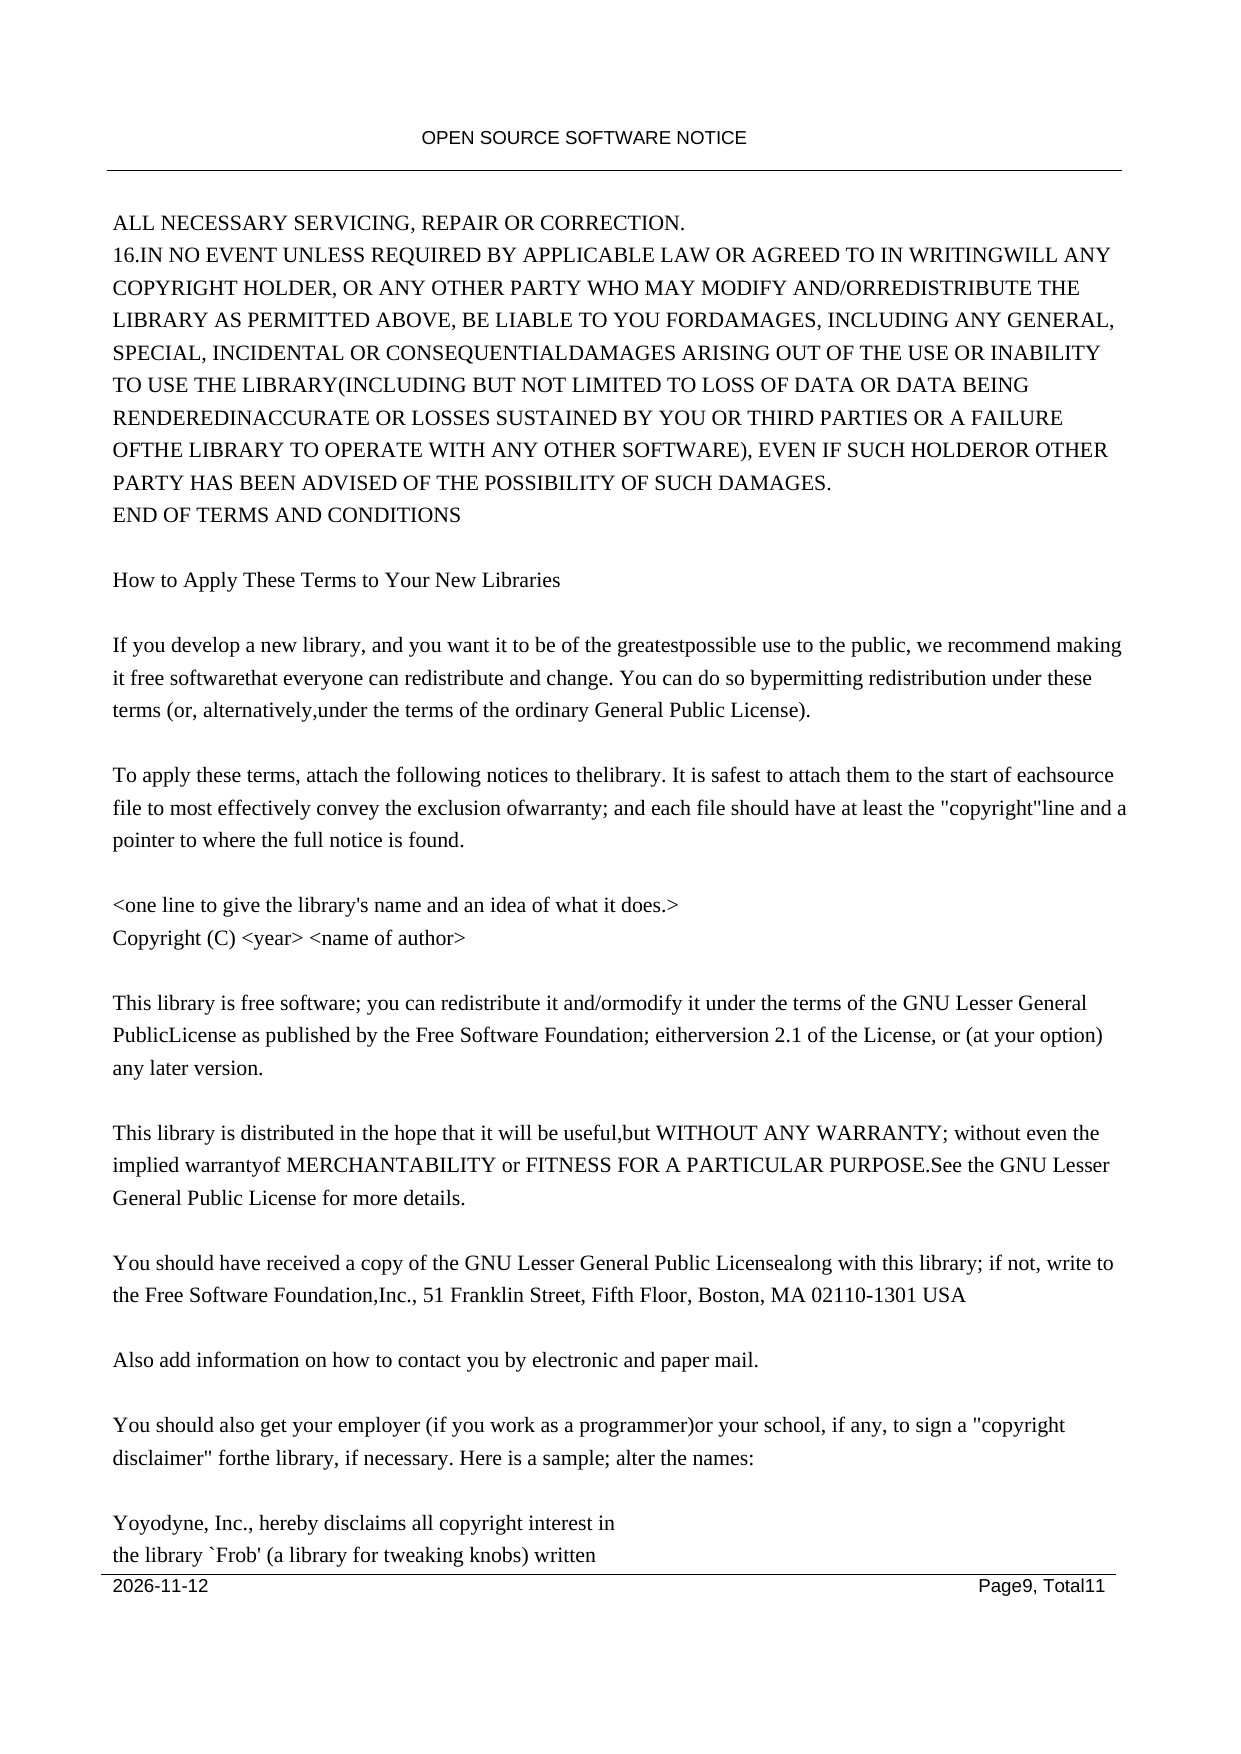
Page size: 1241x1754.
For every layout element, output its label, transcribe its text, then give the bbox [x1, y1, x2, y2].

text END OF TERMS AND CONDITIONS [112, 499, 1128, 531]
text Yoyodyne, Inc., hereby disclaims all copyright interest in [112, 1506, 1128, 1539]
text Also add information on how to contact you by electronic and paper mail. [112, 1344, 1128, 1376]
text <one line to give the library's name and an idea of what it does.> [112, 889, 1128, 921]
text To apply these terms, attach the following notices to thelibrary. It is safest to attach them to the start of eachsource file to most effectively convey the exclusion ofwarranty; and each file should have at least the "copyright"line and a pointer to where the full notice is found. [112, 759, 1128, 856]
text Copyright (C) <year> <name of author> [112, 921, 1128, 954]
text the library `Frob' (a library for tweaking knobs) written [112, 1539, 1128, 1571]
text You should have received a copy of the GNU Lesser General Public Licensealong with this library; if not, write to the Free Software Foundation,Inc., 51 Franklin Street, Fifth Floor, Boston, MA 02110-1301 USA [112, 1246, 1128, 1311]
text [112, 206, 1128, 239]
text You should also get your employer (if you work as a programmer)or your school, if any, to sign a "copyright disclaimer" forthe library, if necessary. Here is a sample; alter the names: [112, 1409, 1128, 1474]
text This library is free software; you can redistribute it and/ormodify it under the terms of the GNU Lesser General PublicLicense as published by the Free Software Foundation; eitherversion 2.1 of the License, or (at your option) any later version. [112, 986, 1128, 1084]
text This library is distributed in the hope that it will be useful,but WITHOUT ANY WARRANTY; without even the implied warrantyof MERCHANTABILITY or FITNESS FOR A PARTICULAR PURPOSE.See the GNU Lesser General Public License for more details. [112, 1116, 1128, 1214]
text 16.IN NO EVENT UNLESS REQUIRED BY APPLICABLE LAW OR AGREED TO IN WRITINGWILL ANY COPYRIGHT HOLDER, OR ANY OTHER PARTY WHO MAY MODIFY AND/ORREDISTRIBUTE THE LIBRARY AS PERMITTED ABOVE, BE LIABLE TO YOU FORDAMAGES, INCLUDING ANY GENERAL, SPECIAL, INCIDENTAL OR CONSEQUENTIALDAMAGES ARISING OUT OF THE USE OR INABILITY TO USE THE LIBRARY(INCLUDING BUT NOT LIMITED TO LOSS OF DATA OR DATA BEING RENDEREDINACCURATE OR LOSSES SUSTAINED BY YOU OR THIRD PARTIES OR A FAILURE OFTHE LIBRARY TO OPERATE WITH ANY OTHER SOFTWARE), EVEN IF SUCH HOLDEROR OTHER PARTY HAS BEEN ADVISED OF THE POSSIBILITY OF SUCH DAMAGES. [112, 239, 1128, 499]
text How to Apply These Terms to Your New Libraries [112, 564, 1128, 596]
text If you develop a new library, and you want it to be of the greatestpossible use to the public, we recommend making it free softwarethat everyone can redistribute and change. You can do so bypermitting redistribution under these terms (or, alternatively,under the terms of the ordinary General Public License). [112, 629, 1128, 726]
